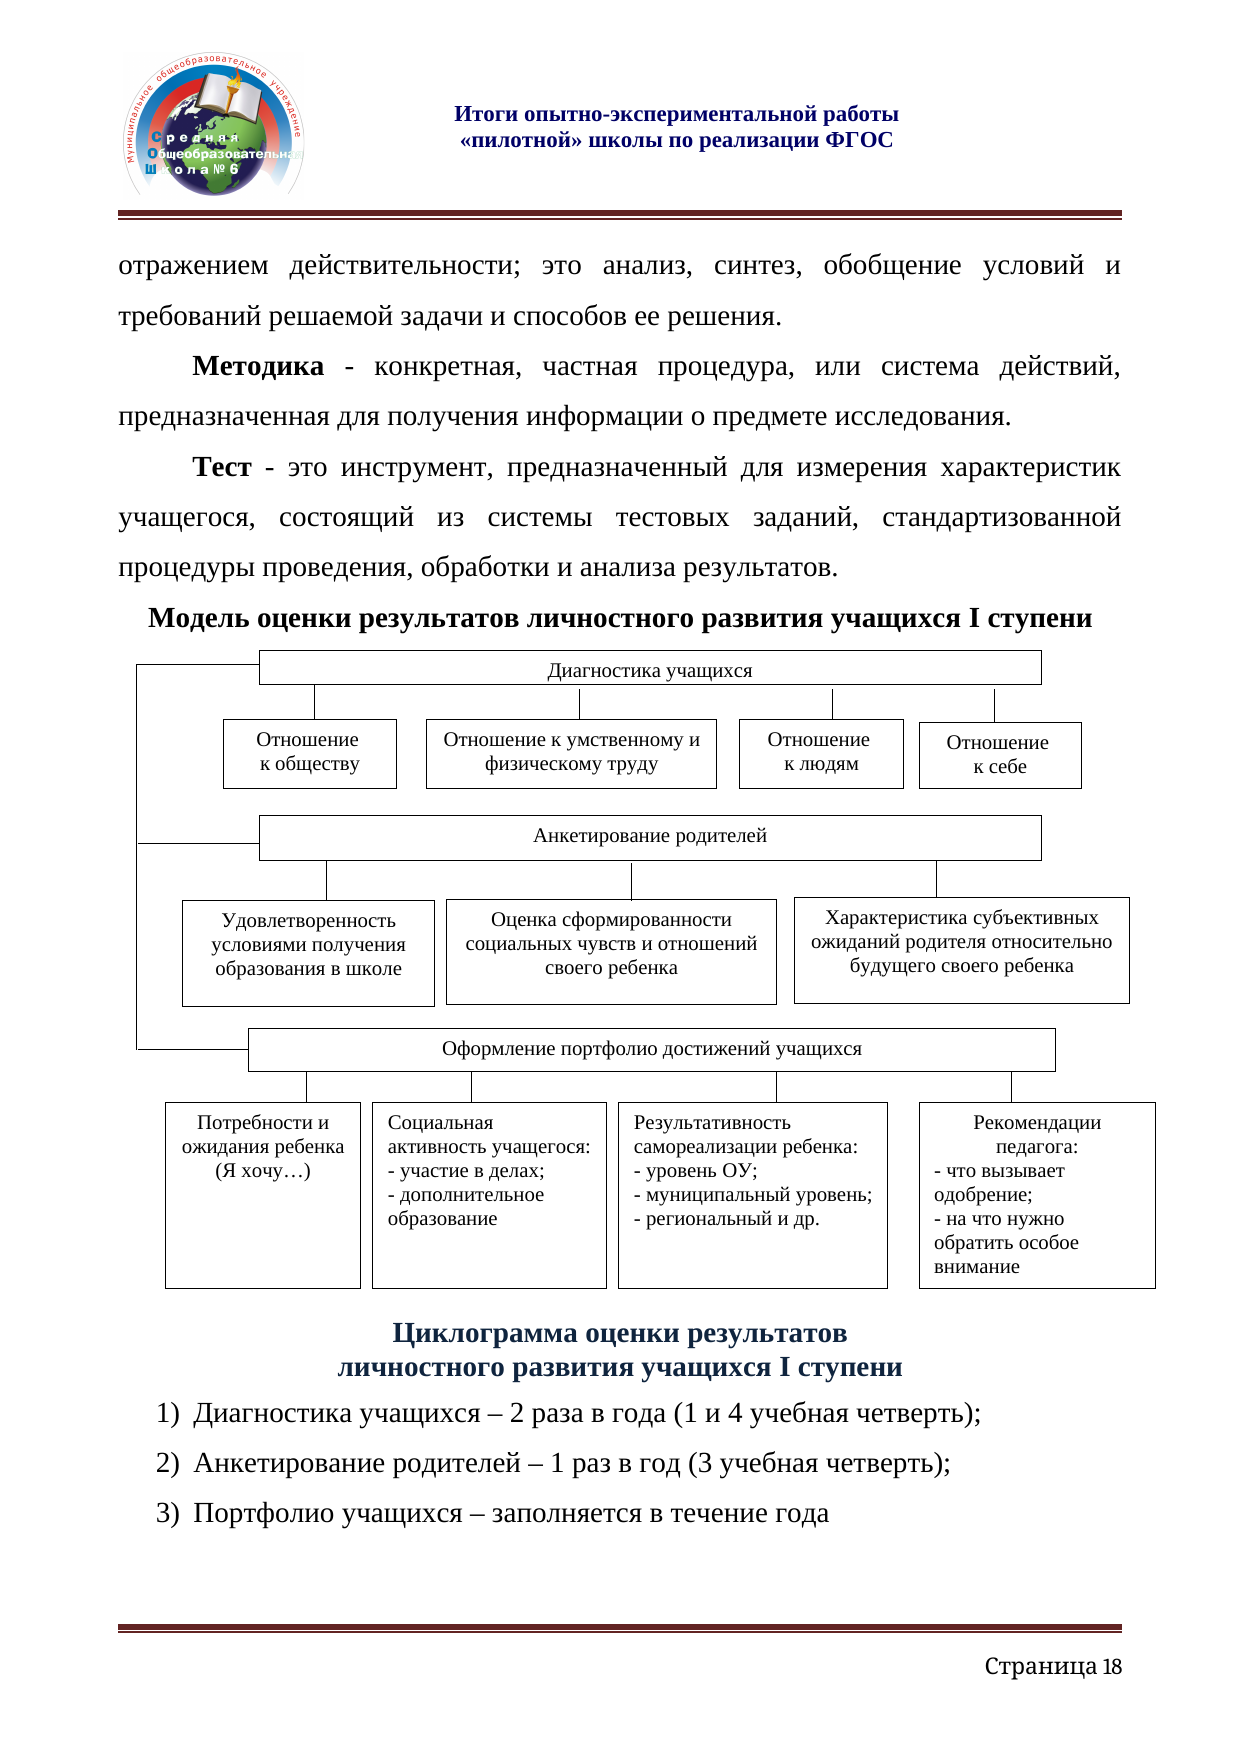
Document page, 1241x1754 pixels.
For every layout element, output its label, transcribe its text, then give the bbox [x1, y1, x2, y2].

picture [123, 52, 305, 199]
text Циклограмма оценки результатов личностного развития учащихся I ступени [118, 1315, 1122, 1382]
list Портфолио учащихся – заполняется в течение года [156, 1495, 1122, 1529]
list Анкетирование родителей – 1 раз в год (3 учебная четверть); [156, 1445, 1122, 1479]
text Тест - это инструмент, предназначенный для измерения характеристик учащегося, состоящий из системы тестовых заданий, стандартизованной процедуры проведения, обработки и анализа результатов. [118, 449, 1122, 583]
list Диагностика учащихся – 2 раза в года (1 и 4 учебная четверть); [156, 1395, 1122, 1428]
text Модель оценки результатов личностного развития учащихся I ступени [118, 600, 1122, 633]
text Методика - конкретная, частная процедура, или система действий, предназначенная для получения информации о предмете исследования. [118, 348, 1122, 432]
